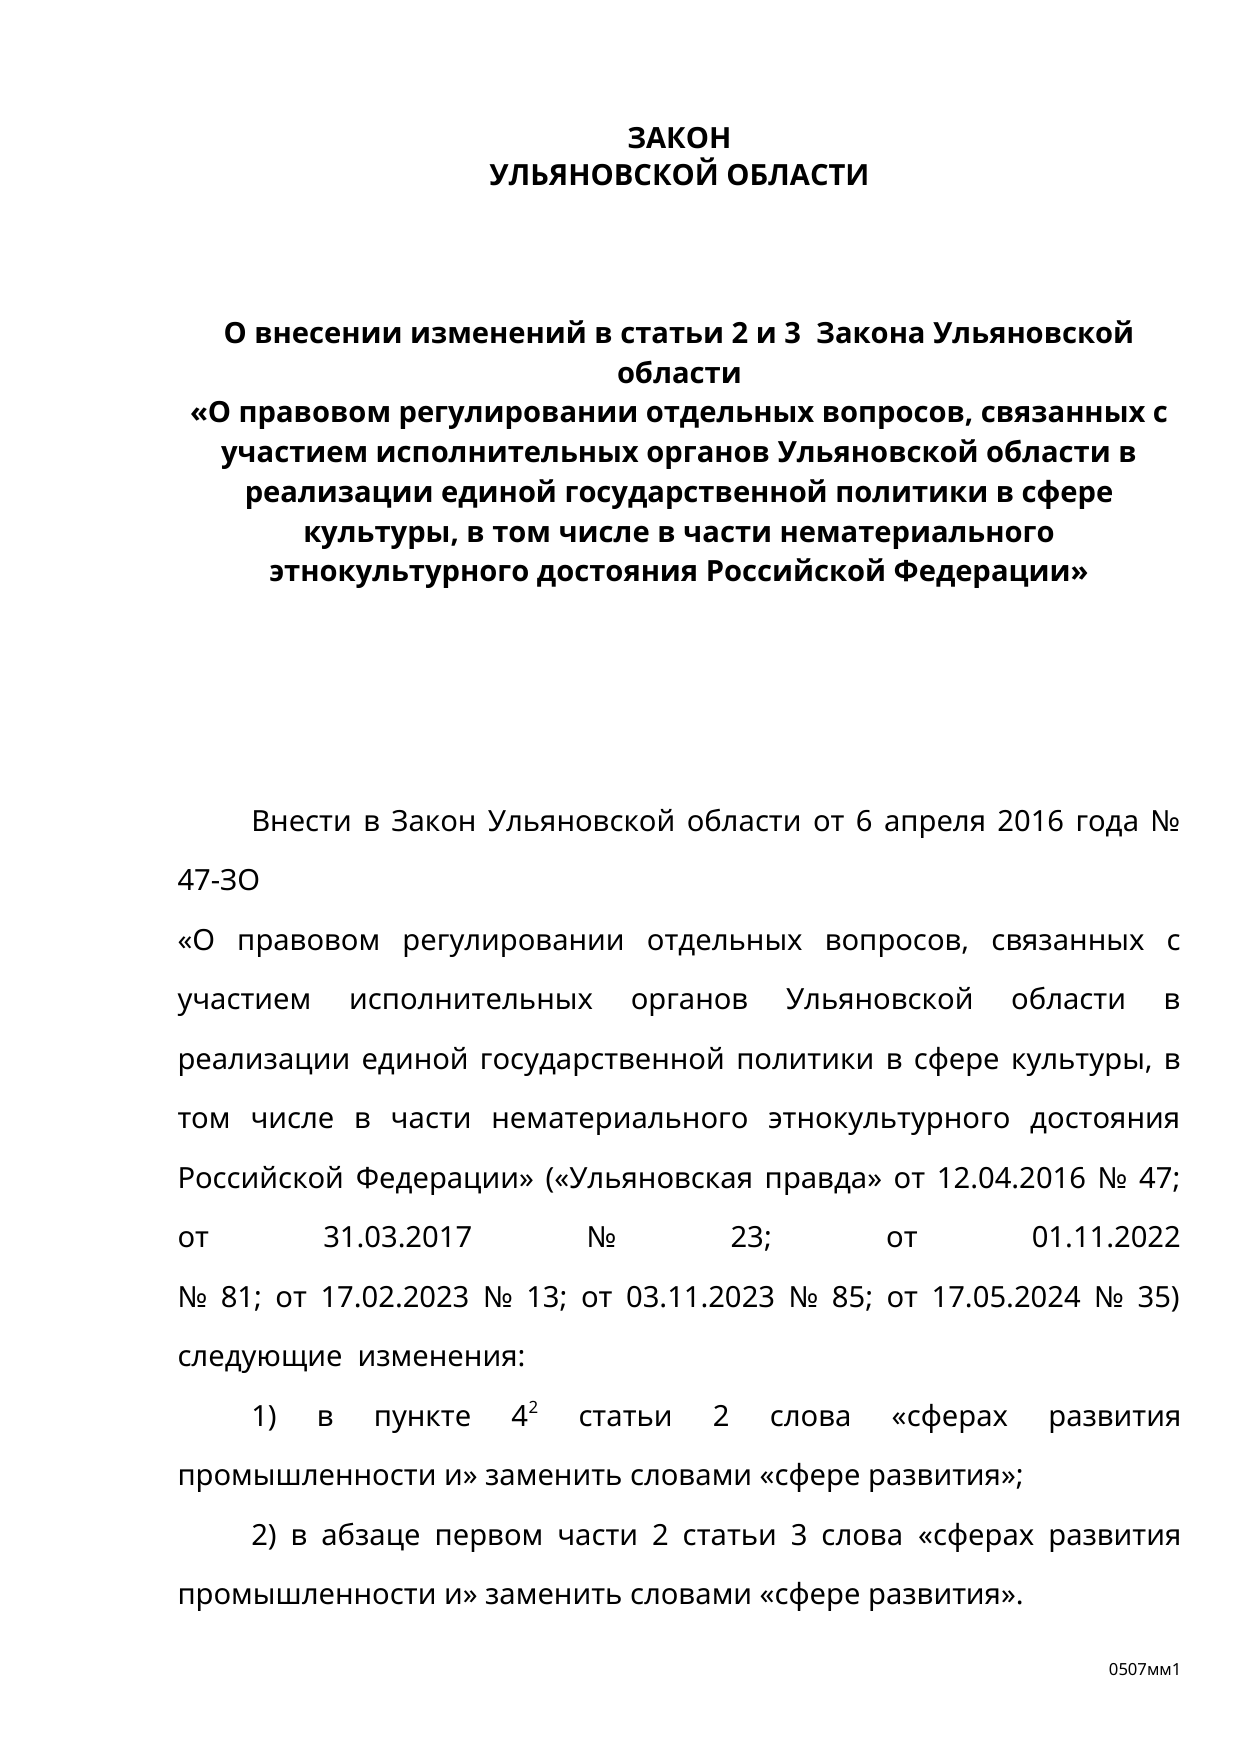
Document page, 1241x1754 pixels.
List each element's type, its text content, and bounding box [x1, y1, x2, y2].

text 1) в пункте 42 статьи 2 слова «сферах развития промышленности и» заменить словами «сфере развития»; [177, 1395, 1181, 1494]
text Внести в Закон Ульяновской области от 6 апреля 2016 года № 47-ЗО «О правовом регулировании отдельных вопросов, связанных с участием исполнительных органов Ульяновской области в реализации единой государственной политики в сфере культуры, в том числе в части нематериального этнокультурного достояния Российской Федерации» («Ульяновская правда» от 12.04.2016 № 47; от 31.03.2017 № 23; от 01.11.2022 № 81; от 17.02.2023 № 13; от 03.11.2023 № 85; от 17.05.2024 № 35) следующие изменения: [177, 800, 1181, 1375]
text 2) в абзаце первом части 2 статьи 3 слова «сферах развития промышленности и» заменить словами «сфере развития». [177, 1514, 1181, 1613]
text О внесении изменений в статьи 2 и 3 Закона Ульяновской области «О правовом регулировании отдельных вопросов, связанных с участием исполнительных органов Ульяновской области в реализации единой государственной политики в сфере культуры, в том числе в части нематериального этнокультурного достояния Российской Федерации» [177, 312, 1181, 590]
text ЗАКОН [177, 118, 1181, 156]
text УЛЬЯНОВСКОЙ ОБЛАСТИ [177, 156, 1181, 193]
